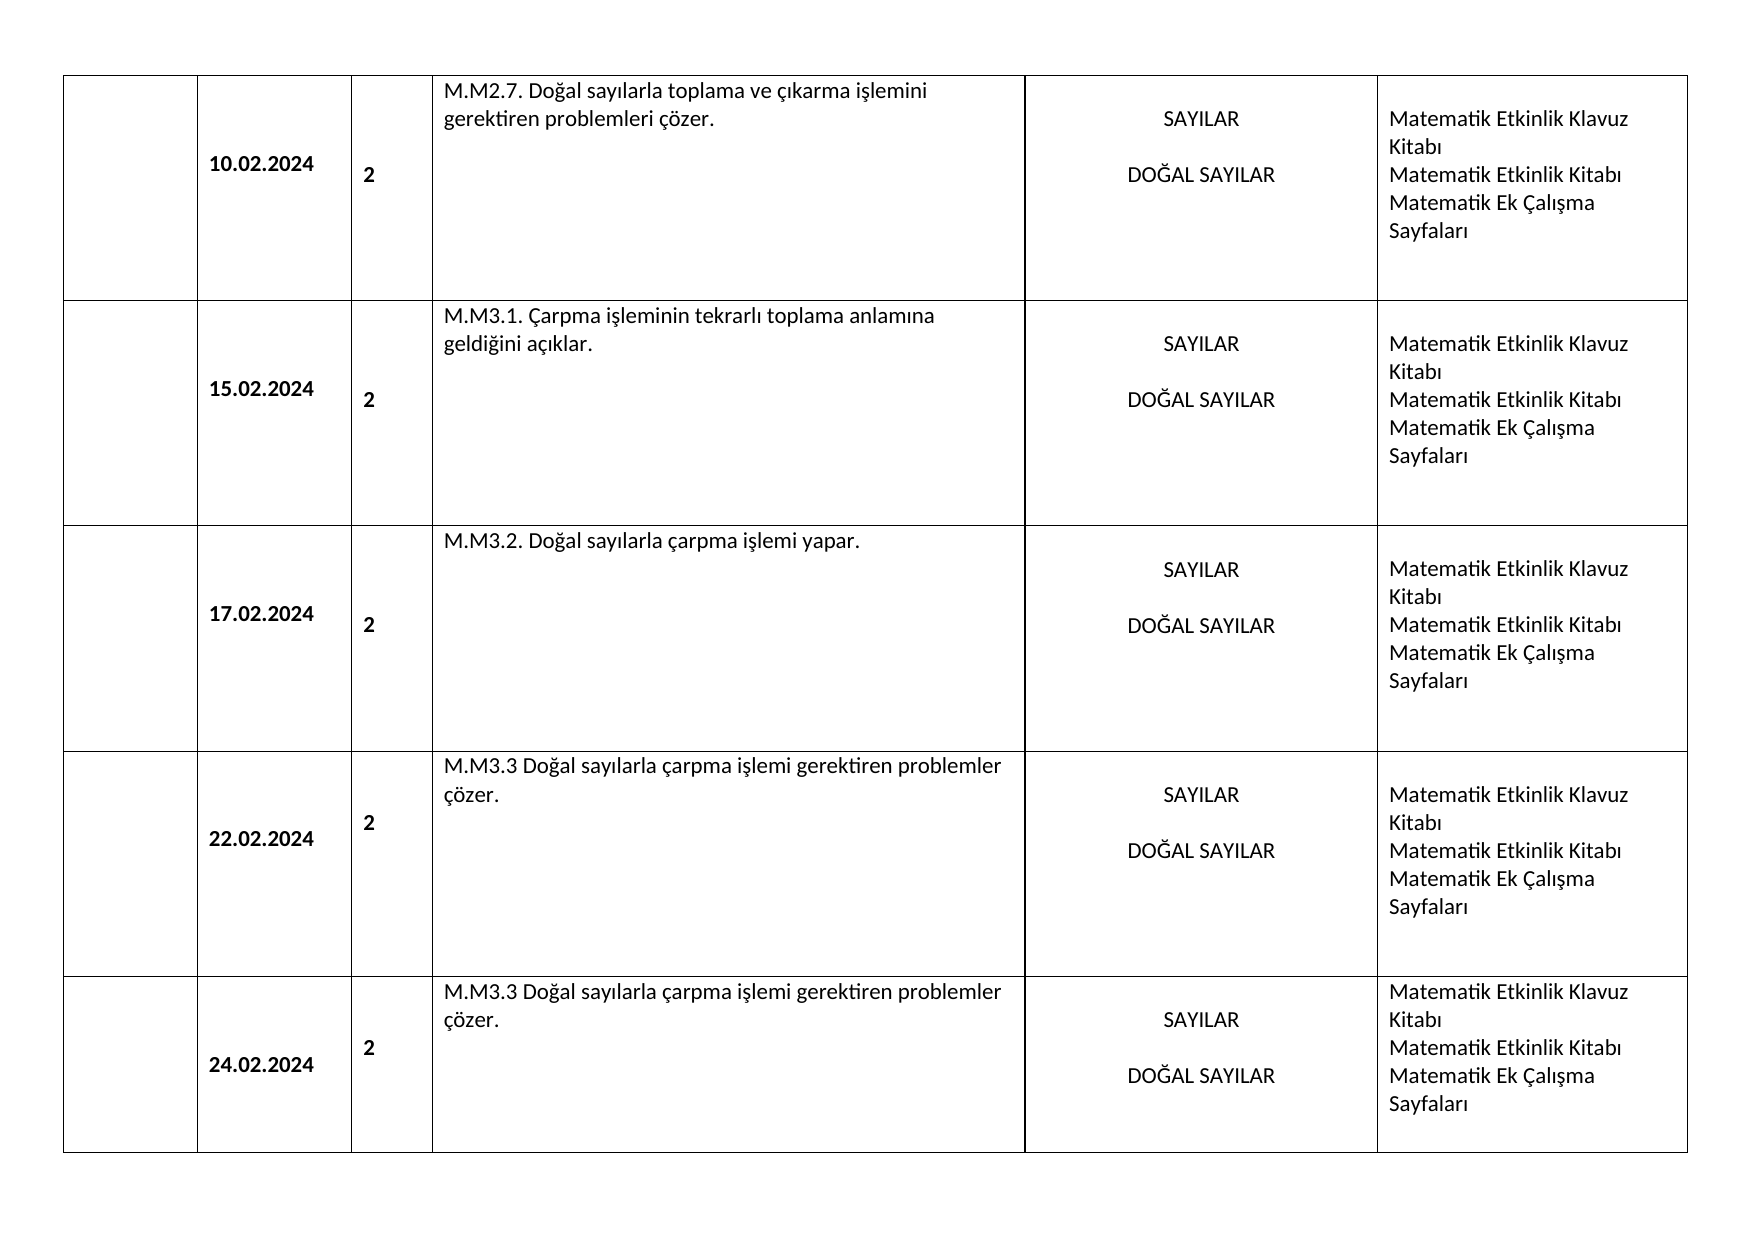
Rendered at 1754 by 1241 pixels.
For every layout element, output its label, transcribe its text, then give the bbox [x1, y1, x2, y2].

table_cell M.M3.2. Doğal sayılarla çarpma işlemi yapar. [433, 526, 1024, 751]
table_cell Matematik Etkinlik Klavuz Kitabı Matematik Etkinlik Kitabı Matematik Ek Çalışma Sayfaları [1378, 752, 1687, 976]
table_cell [1026, 76, 1377, 300]
table_cell [64, 526, 197, 751]
table_cell 2 [352, 977, 432, 1152]
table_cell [1378, 76, 1687, 300]
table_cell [433, 76, 1024, 300]
table_cell M.M3.3 Doğal sayılarla çarpma işlemi gerektiren problemler çözer. [433, 977, 1024, 1152]
table_cell 2 [352, 526, 432, 751]
table_cell M.M3.1. Çarpma işleminin tekrarlı toplama anlamına geldiğini açıklar. [433, 301, 1024, 525]
table_cell 15.02.2024 [198, 301, 351, 525]
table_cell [1378, 977, 1687, 1152]
table_cell 22.02.2024 [198, 752, 351, 976]
table_cell [64, 301, 197, 525]
table_cell 2 [352, 76, 432, 300]
table_cell [64, 977, 197, 1152]
table_cell Matematik Etkinlik Klavuz Kitabı Matematik Etkinlik Kitabı Matematik Ek Çalışma Sayfaları [1378, 526, 1687, 751]
table_cell 10.02.2024 [198, 76, 351, 300]
table_cell Matematik Etkinlik Klavuz Kitabı Matematik Etkinlik Kitabı Matematik Ek Çalışma Sayfaları [1378, 301, 1687, 525]
table_cell 17.02.2024 [198, 526, 351, 751]
table_cell SAYILAR DOĞAL SAYILAR [1026, 301, 1377, 525]
table_cell [64, 76, 197, 300]
table_cell SAYILAR DOĞAL SAYILAR [1026, 526, 1377, 751]
table_cell 2 [352, 301, 432, 525]
table_cell 24.02.2024 [198, 977, 351, 1152]
table_cell [64, 752, 197, 976]
table_cell M.M3.3 Doğal sayılarla çarpma işlemi gerektiren problemler çözer. [433, 752, 1024, 976]
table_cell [1026, 977, 1377, 1152]
table_cell SAYILAR DOĞAL SAYILAR [1026, 752, 1377, 976]
table_cell 2 [352, 752, 432, 976]
